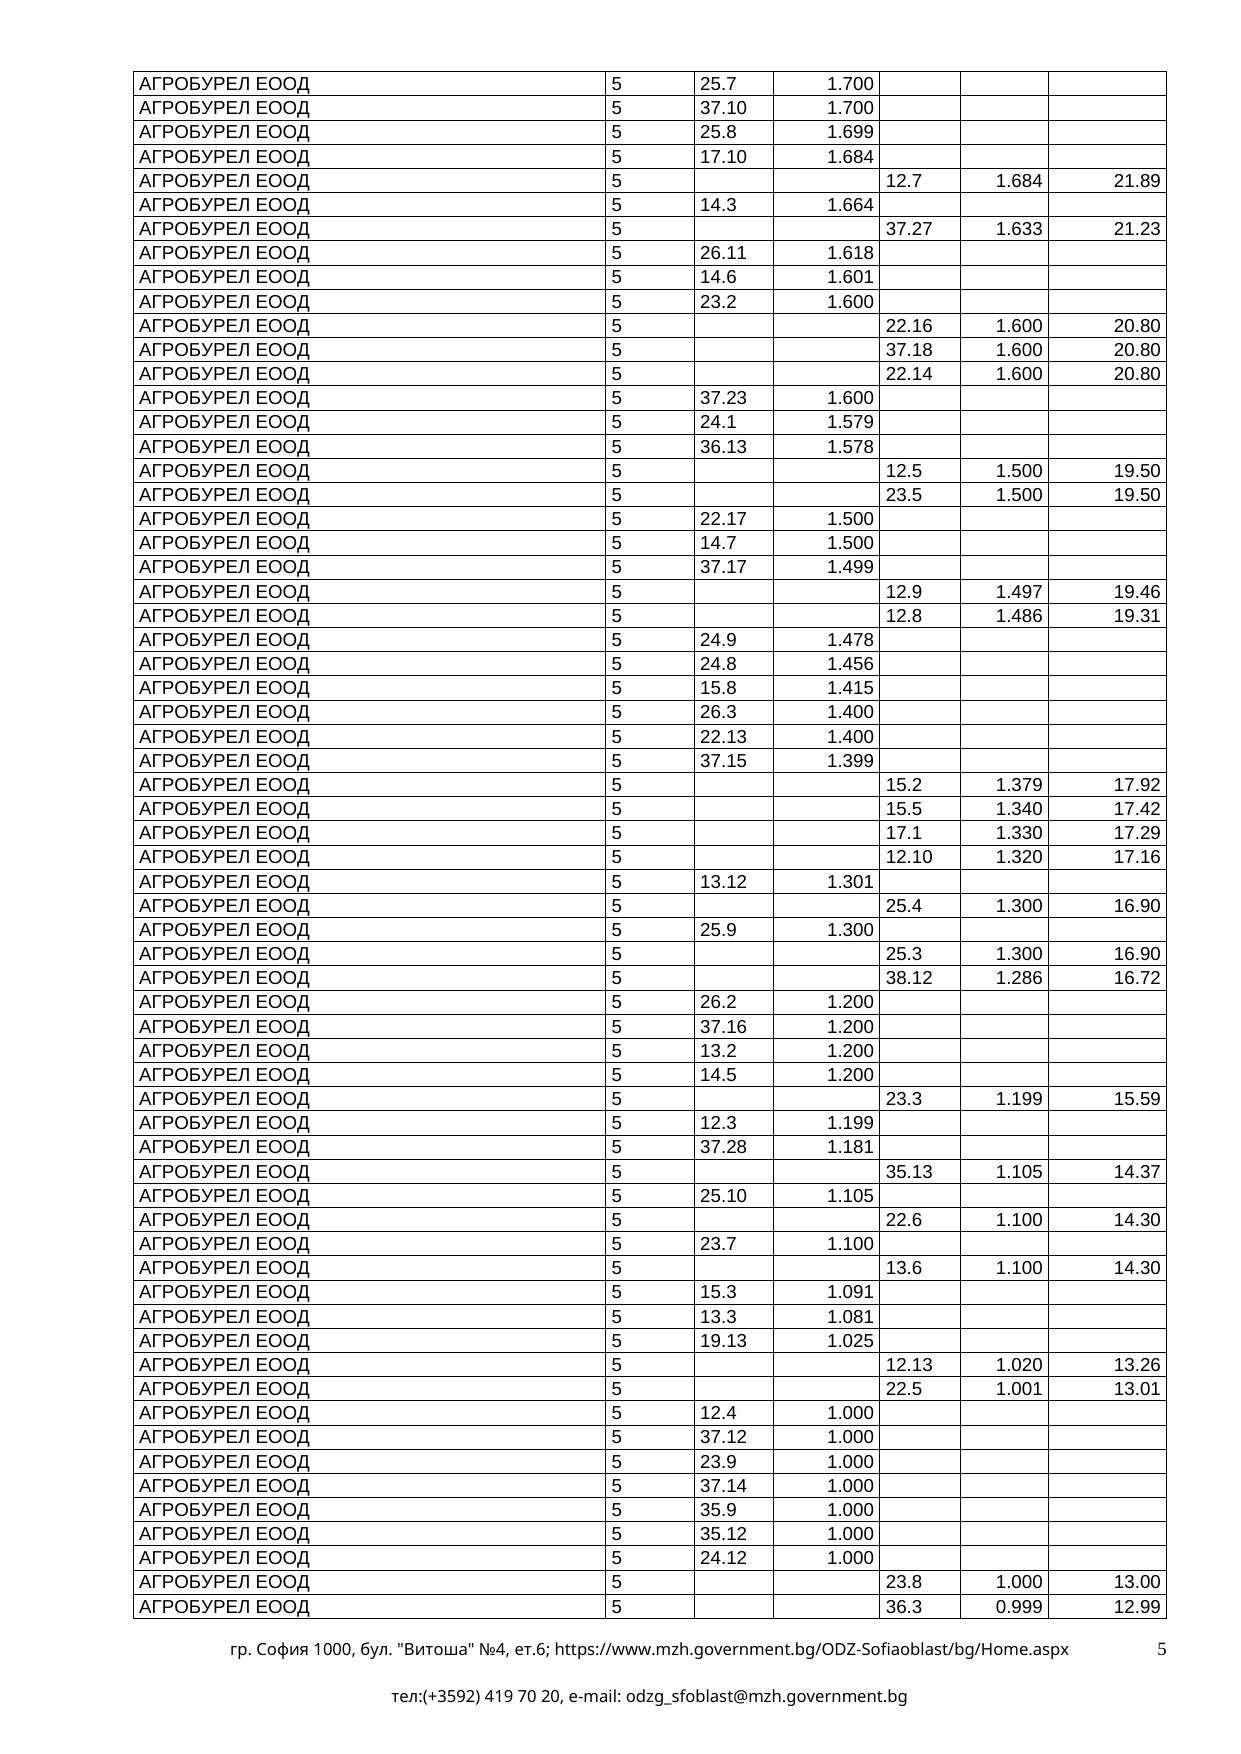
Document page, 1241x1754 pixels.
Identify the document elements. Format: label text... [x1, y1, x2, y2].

table_cell 5 [606, 1305, 694, 1328]
table_cell 5 [606, 1256, 694, 1279]
table_cell 15.2 [880, 773, 960, 796]
table_cell АГРОБУРЕЛ ЕООД [134, 1571, 605, 1594]
table_cell 5 [606, 628, 694, 651]
table_cell [774, 1377, 879, 1400]
table_cell [961, 1450, 1048, 1473]
table_cell АГРОБУРЕЛ ЕООД [134, 1474, 605, 1497]
table_cell 1.500 [961, 459, 1048, 482]
table_cell 5 [606, 1329, 694, 1352]
table_cell 19.46 [1049, 580, 1166, 603]
table_cell АГРОБУРЕЛ ЕООД [134, 411, 605, 434]
table_cell [880, 1474, 960, 1497]
table_cell 19.13 [695, 1329, 773, 1352]
table_cell 1.399 [774, 749, 879, 772]
table_cell 5 [606, 386, 694, 409]
table_cell [961, 72, 1048, 95]
table_cell АГРОБУРЕЛ ЕООД [134, 1208, 605, 1231]
table_cell АГРОБУРЕЛ ЕООД [134, 1015, 605, 1038]
table_cell [880, 96, 960, 119]
table_cell [880, 1281, 960, 1304]
table_cell 5 [606, 749, 694, 772]
table_cell 1.600 [774, 290, 879, 313]
table_cell 37.14 [695, 1474, 773, 1497]
table_cell [961, 241, 1048, 264]
table_cell АГРОБУРЕЛ ЕООД [134, 870, 605, 893]
table_cell АГРОБУРЕЛ ЕООД [134, 362, 605, 385]
table_cell [1049, 1015, 1166, 1038]
table_cell 12.4 [695, 1401, 773, 1424]
table_cell [1049, 435, 1166, 458]
table_cell [880, 531, 960, 554]
table_cell [961, 628, 1048, 651]
table_cell 5 [606, 676, 694, 699]
table_cell [880, 725, 960, 748]
table_cell АГРОБУРЕЛ ЕООД [134, 1329, 605, 1352]
table_cell [774, 773, 879, 796]
table_cell 12.5 [880, 459, 960, 482]
table_cell 22.17 [695, 507, 773, 530]
table_cell [880, 1329, 960, 1352]
table_cell [774, 1256, 879, 1279]
table_cell АГРОБУРЕЛ ЕООД [134, 1039, 605, 1062]
table_cell [880, 386, 960, 409]
table_cell [1049, 1305, 1166, 1328]
table_cell 5 [606, 1184, 694, 1207]
table_cell АГРОБУРЕЛ ЕООД [134, 1401, 605, 1424]
table_cell 16.72 [1049, 966, 1166, 989]
table_cell [695, 894, 773, 917]
table_cell [880, 1305, 960, 1328]
table_cell 26.3 [695, 701, 773, 724]
table_cell [961, 652, 1048, 675]
table_cell [1049, 1546, 1166, 1569]
table_cell 25.7 [695, 72, 773, 95]
table_cell [774, 580, 879, 603]
table_cell [1049, 1063, 1166, 1086]
table_cell 5 [606, 1522, 694, 1545]
table_cell АГРОБУРЕЛ ЕООД [134, 701, 605, 724]
table_cell [880, 991, 960, 1014]
table_cell [880, 121, 960, 144]
table_cell [774, 169, 879, 192]
table_cell [961, 435, 1048, 458]
table_cell 5 [606, 1087, 694, 1110]
table_cell 12.8 [880, 604, 960, 627]
table_cell АГРОБУРЕЛ ЕООД [134, 556, 605, 579]
table_cell [695, 217, 773, 240]
table_cell АГРОБУРЕЛ ЕООД [134, 1281, 605, 1304]
table_cell [1049, 1329, 1166, 1352]
table_cell 5 [606, 725, 694, 748]
table_cell [1049, 531, 1166, 554]
table_cell 5 [606, 266, 694, 289]
table_cell 5 [606, 1401, 694, 1424]
table_cell 5 [606, 72, 694, 95]
table_cell 5 [606, 1498, 694, 1521]
table_cell 17.92 [1049, 773, 1166, 796]
table_cell 1.100 [774, 1232, 879, 1255]
table_cell АГРОБУРЕЛ ЕООД [134, 1111, 605, 1134]
table_cell [695, 580, 773, 603]
table_cell [774, 1208, 879, 1231]
table_cell [774, 483, 879, 506]
table_cell 1.199 [774, 1111, 879, 1134]
table_cell [1049, 870, 1166, 893]
table_cell 5 [606, 846, 694, 869]
table_cell 1.330 [961, 821, 1048, 844]
table_cell 5 [606, 362, 694, 385]
table_cell АГРОБУРЕЛ ЕООД [134, 435, 605, 458]
table_cell АГРОБУРЕЛ ЕООД [134, 1063, 605, 1086]
table_cell 25.3 [880, 942, 960, 965]
table_cell 5 [606, 1474, 694, 1497]
table_cell 5 [606, 966, 694, 989]
table_cell [880, 1015, 960, 1038]
table_cell 1.600 [961, 314, 1048, 337]
table_cell 16.90 [1049, 894, 1166, 917]
table_cell 5 [606, 1353, 694, 1376]
table_cell АГРОБУРЕЛ ЕООД [134, 652, 605, 675]
table_cell 1.340 [961, 797, 1048, 820]
table_cell [1049, 193, 1166, 216]
table_cell 13.2 [695, 1039, 773, 1062]
table_cell АГРОБУРЕЛ ЕООД [134, 942, 605, 965]
table_cell 15.8 [695, 676, 773, 699]
table_cell [880, 1401, 960, 1424]
table_cell 1.400 [774, 701, 879, 724]
table_cell [961, 1522, 1048, 1545]
table_cell [695, 1087, 773, 1110]
table_cell 25.10 [695, 1184, 773, 1207]
table_cell 5 [606, 169, 694, 192]
table_cell [695, 821, 773, 844]
table_cell 1.200 [774, 1063, 879, 1086]
table_cell 37.10 [695, 96, 773, 119]
table_cell [1049, 1184, 1166, 1207]
table_cell [961, 386, 1048, 409]
table_cell [695, 1377, 773, 1400]
table_cell 19.50 [1049, 483, 1166, 506]
table_cell [774, 797, 879, 820]
table_cell 14.30 [1049, 1208, 1166, 1231]
table_cell 26.11 [695, 241, 773, 264]
table_cell 12.13 [880, 1353, 960, 1376]
table_cell 5 [606, 96, 694, 119]
table_cell [961, 290, 1048, 313]
table_cell 24.12 [695, 1546, 773, 1569]
table_cell 1.000 [774, 1546, 879, 1569]
table_cell 1.286 [961, 966, 1048, 989]
table_cell [1049, 411, 1166, 434]
table_cell [695, 338, 773, 361]
table_cell [695, 483, 773, 506]
table_cell АГРОБУРЕЛ ЕООД [134, 1353, 605, 1376]
table_cell [880, 628, 960, 651]
table_cell 24.8 [695, 652, 773, 675]
table_cell [880, 145, 960, 168]
table_cell 1.000 [774, 1474, 879, 1497]
table_cell [1049, 507, 1166, 530]
table_cell 38.12 [880, 966, 960, 989]
table_cell 1.600 [961, 338, 1048, 361]
table_cell 14.37 [1049, 1160, 1166, 1183]
table_cell 1.000 [774, 1426, 879, 1449]
table_cell 1.020 [961, 1353, 1048, 1376]
table_cell 19.50 [1049, 459, 1166, 482]
table_cell [1049, 701, 1166, 724]
table_cell 1.091 [774, 1281, 879, 1304]
table_cell 23.8 [880, 1571, 960, 1594]
table_cell [695, 459, 773, 482]
table_cell АГРОБУРЕЛ ЕООД [134, 797, 605, 820]
table_cell 1.100 [961, 1256, 1048, 1279]
table_cell 17.29 [1049, 821, 1166, 844]
table_cell 5 [606, 1546, 694, 1569]
table_cell 5 [606, 241, 694, 264]
table_cell АГРОБУРЕЛ ЕООД [134, 1595, 605, 1618]
table_cell АГРОБУРЕЛ ЕООД [134, 894, 605, 917]
table_cell [695, 314, 773, 337]
table_cell 0.999 [961, 1595, 1048, 1618]
table_cell 5 [606, 1039, 694, 1062]
table_cell [880, 1232, 960, 1255]
table_cell [961, 266, 1048, 289]
table_cell [880, 1063, 960, 1086]
table_cell [961, 701, 1048, 724]
table_cell 35.12 [695, 1522, 773, 1545]
table_cell 1.664 [774, 193, 879, 216]
table_cell 20.80 [1049, 338, 1166, 361]
table_cell [1049, 72, 1166, 95]
table_cell 5 [606, 773, 694, 796]
table_cell 1.300 [961, 942, 1048, 965]
table_cell 5 [606, 314, 694, 337]
table_cell 1.500 [774, 507, 879, 530]
table_cell [1049, 991, 1166, 1014]
table_cell [880, 72, 960, 95]
table_cell [774, 821, 879, 844]
table_cell 1.486 [961, 604, 1048, 627]
table_cell АГРОБУРЕЛ ЕООД [134, 1087, 605, 1110]
table_cell [880, 241, 960, 264]
table_cell 5 [606, 1377, 694, 1400]
table_cell [774, 1353, 879, 1376]
table_cell 1.181 [774, 1136, 879, 1159]
table_cell АГРОБУРЕЛ ЕООД [134, 507, 605, 530]
table_cell 21.23 [1049, 217, 1166, 240]
table_cell 5 [606, 870, 694, 893]
table_cell 1.105 [774, 1184, 879, 1207]
table_cell 13.00 [1049, 1571, 1166, 1594]
table_cell АГРОБУРЕЛ ЕООД [134, 1522, 605, 1545]
table_cell АГРОБУРЕЛ ЕООД [134, 386, 605, 409]
table_cell [961, 1232, 1048, 1255]
table_cell 1.456 [774, 652, 879, 675]
table_cell АГРОБУРЕЛ ЕООД [134, 1426, 605, 1449]
table_cell АГРОБУРЕЛ ЕООД [134, 918, 605, 941]
table_cell 1.600 [961, 362, 1048, 385]
table_cell [961, 1281, 1048, 1304]
table_cell [1049, 386, 1166, 409]
table_cell [774, 1160, 879, 1183]
table_cell 23.7 [695, 1232, 773, 1255]
table_cell АГРОБУРЕЛ ЕООД [134, 241, 605, 264]
table_cell 5 [606, 1111, 694, 1134]
table_cell [695, 773, 773, 796]
table_cell 22.6 [880, 1208, 960, 1231]
table_cell [961, 991, 1048, 1014]
table_cell [880, 507, 960, 530]
table_cell 5 [606, 580, 694, 603]
table_cell 12.3 [695, 1111, 773, 1134]
table_cell 1.400 [774, 725, 879, 748]
table_cell [1049, 96, 1166, 119]
table_cell 24.9 [695, 628, 773, 651]
table_cell 37.18 [880, 338, 960, 361]
table_cell 5 [606, 1208, 694, 1231]
table_cell 1.025 [774, 1329, 879, 1352]
table_cell 1.199 [961, 1087, 1048, 1110]
table_cell 1.379 [961, 773, 1048, 796]
table_cell 15.5 [880, 797, 960, 820]
table_cell 1.100 [961, 1208, 1048, 1231]
table_cell [961, 556, 1048, 579]
table_cell 23.9 [695, 1450, 773, 1473]
table_cell [695, 1571, 773, 1594]
table_cell 12.99 [1049, 1595, 1166, 1618]
table_cell [1049, 1401, 1166, 1424]
table_cell [961, 531, 1048, 554]
table_cell АГРОБУРЕЛ ЕООД [134, 217, 605, 240]
table_cell 5 [606, 604, 694, 627]
table_cell [880, 1426, 960, 1449]
table_cell 5 [606, 193, 694, 216]
table_cell [961, 725, 1048, 748]
table_cell [774, 966, 879, 989]
table_cell [961, 1329, 1048, 1352]
table_cell 1.684 [961, 169, 1048, 192]
table_cell 5 [606, 556, 694, 579]
table_cell 1.579 [774, 411, 879, 434]
table_cell 1.500 [774, 531, 879, 554]
table_cell 1.500 [961, 483, 1048, 506]
table_cell 5 [606, 217, 694, 240]
table_cell 14.3 [695, 193, 773, 216]
table_cell 19.31 [1049, 604, 1166, 627]
table_cell 15.3 [695, 1281, 773, 1304]
table_cell АГРОБУРЕЛ ЕООД [134, 1305, 605, 1328]
table_cell 15.59 [1049, 1087, 1166, 1110]
table_cell [1049, 556, 1166, 579]
table_cell АГРОБУРЕЛ ЕООД [134, 1546, 605, 1569]
table_cell [1049, 1522, 1166, 1545]
table_cell [961, 1136, 1048, 1159]
table_cell АГРОБУРЕЛ ЕООД [134, 846, 605, 869]
table_cell 1.578 [774, 435, 879, 458]
table_cell 13.3 [695, 1305, 773, 1328]
table_cell [774, 338, 879, 361]
table_cell 1.000 [774, 1522, 879, 1545]
table_cell 1.700 [774, 72, 879, 95]
table_cell 22.5 [880, 1377, 960, 1400]
table_cell [774, 1571, 879, 1594]
table_cell [961, 676, 1048, 699]
table_cell [695, 604, 773, 627]
table_cell [774, 459, 879, 482]
table_cell 5 [606, 1571, 694, 1594]
table_cell АГРОБУРЕЛ ЕООД [134, 604, 605, 627]
table_cell 17.16 [1049, 846, 1166, 869]
table_cell [695, 169, 773, 192]
table_cell 24.1 [695, 411, 773, 434]
table_cell [695, 1208, 773, 1231]
table_cell 1.200 [774, 1015, 879, 1038]
table_cell [1049, 918, 1166, 941]
table_cell [961, 1474, 1048, 1497]
table_cell 5 [606, 338, 694, 361]
table_cell 5 [606, 290, 694, 313]
table_cell [1049, 676, 1166, 699]
table_cell 17.10 [695, 145, 773, 168]
table_cell АГРОБУРЕЛ ЕООД [134, 725, 605, 748]
table_cell 5 [606, 121, 694, 144]
table_cell 1.497 [961, 580, 1048, 603]
table_cell 5 [606, 991, 694, 1014]
table_cell [774, 894, 879, 917]
table_cell [695, 942, 773, 965]
table_cell 23.5 [880, 483, 960, 506]
table_cell [1049, 652, 1166, 675]
table_cell 17.42 [1049, 797, 1166, 820]
table_cell [961, 1546, 1048, 1569]
table_cell АГРОБУРЕЛ ЕООД [134, 314, 605, 337]
table_cell [1049, 121, 1166, 144]
table_cell [880, 1546, 960, 1569]
table_cell 1.000 [774, 1498, 879, 1521]
table_cell АГРОБУРЕЛ ЕООД [134, 676, 605, 699]
table_cell [961, 1015, 1048, 1038]
table_cell 5 [606, 1595, 694, 1618]
table_cell 37.28 [695, 1136, 773, 1159]
table_cell 1.300 [774, 918, 879, 941]
table_cell 5 [606, 1136, 694, 1159]
table_cell [1049, 1281, 1166, 1304]
table_cell [1049, 725, 1166, 748]
table_cell 25.9 [695, 918, 773, 941]
table_cell 36.13 [695, 435, 773, 458]
table_cell 35.9 [695, 1498, 773, 1521]
table_cell 12.9 [880, 580, 960, 603]
table_cell [1049, 1450, 1166, 1473]
table_cell [880, 1522, 960, 1545]
table_cell 12.10 [880, 846, 960, 869]
table_cell 21.89 [1049, 169, 1166, 192]
table_cell 1.601 [774, 266, 879, 289]
table_cell [880, 556, 960, 579]
table_cell 1.000 [774, 1450, 879, 1473]
table_cell АГРОБУРЕЛ ЕООД [134, 1256, 605, 1279]
table_cell 23.3 [880, 1087, 960, 1110]
table_cell 1.618 [774, 241, 879, 264]
table_cell 1.000 [961, 1571, 1048, 1594]
table_cell [1049, 1498, 1166, 1521]
table_cell 37.17 [695, 556, 773, 579]
table_cell [880, 435, 960, 458]
table_cell АГРОБУРЕЛ ЕООД [134, 193, 605, 216]
table_cell [961, 749, 1048, 772]
table_cell [961, 1063, 1048, 1086]
table_cell [880, 266, 960, 289]
table_cell 16.90 [1049, 942, 1166, 965]
table_cell 1.684 [774, 145, 879, 168]
table_cell [880, 290, 960, 313]
table_cell 1.415 [774, 676, 879, 699]
table_cell АГРОБУРЕЛ ЕООД [134, 991, 605, 1014]
table_cell [880, 1111, 960, 1134]
table_cell 5 [606, 1281, 694, 1304]
table_cell 23.2 [695, 290, 773, 313]
table_cell 5 [606, 145, 694, 168]
table_cell АГРОБУРЕЛ ЕООД [134, 290, 605, 313]
table_cell [961, 96, 1048, 119]
table_cell 37.12 [695, 1426, 773, 1449]
table_cell [774, 942, 879, 965]
table_cell [880, 1136, 960, 1159]
table_cell АГРОБУРЕЛ ЕООД [134, 821, 605, 844]
table_cell 1.300 [961, 894, 1048, 917]
table_cell АГРОБУРЕЛ ЕООД [134, 121, 605, 144]
table_cell [695, 797, 773, 820]
table_cell 37.16 [695, 1015, 773, 1038]
table_cell 1.081 [774, 1305, 879, 1328]
table_cell [1049, 1136, 1166, 1159]
table_cell 5 [606, 1063, 694, 1086]
table_cell АГРОБУРЕЛ ЕООД [134, 459, 605, 482]
table_cell 1.600 [774, 386, 879, 409]
table_cell [880, 1039, 960, 1062]
table_cell 20.80 [1049, 362, 1166, 385]
table_cell 5 [606, 894, 694, 917]
table_cell 12.7 [880, 169, 960, 192]
table_cell [880, 652, 960, 675]
table_cell АГРОБУРЕЛ ЕООД [134, 1136, 605, 1159]
table_cell [774, 217, 879, 240]
table_cell 5 [606, 918, 694, 941]
table_cell [880, 749, 960, 772]
table_cell 14.7 [695, 531, 773, 554]
table_cell АГРОБУРЕЛ ЕООД [134, 1160, 605, 1183]
table_cell 36.3 [880, 1595, 960, 1618]
table_cell 5 [606, 483, 694, 506]
table_cell [695, 966, 773, 989]
table_cell [774, 1595, 879, 1618]
table_cell [961, 1111, 1048, 1134]
table_cell 5 [606, 821, 694, 844]
table_cell [1049, 1474, 1166, 1497]
table_cell [774, 604, 879, 627]
table_cell [695, 1256, 773, 1279]
table_cell [880, 701, 960, 724]
table_cell [961, 507, 1048, 530]
table_cell 37.15 [695, 749, 773, 772]
table_cell 1.320 [961, 846, 1048, 869]
table_cell [695, 1353, 773, 1376]
table_cell [1049, 1111, 1166, 1134]
table_cell АГРОБУРЕЛ ЕООД [134, 580, 605, 603]
table_cell [1049, 628, 1166, 651]
table_cell [961, 1184, 1048, 1207]
table_cell 5 [606, 652, 694, 675]
table_cell 14.5 [695, 1063, 773, 1086]
table_cell АГРОБУРЕЛ ЕООД [134, 338, 605, 361]
table_cell [880, 193, 960, 216]
table_cell [695, 1160, 773, 1183]
table_cell 14.30 [1049, 1256, 1166, 1279]
table_cell 5 [606, 1160, 694, 1183]
table_cell АГРОБУРЕЛ ЕООД [134, 628, 605, 651]
table_cell 22.13 [695, 725, 773, 748]
table_cell 26.2 [695, 991, 773, 1014]
table_cell 13.12 [695, 870, 773, 893]
table_cell [1049, 145, 1166, 168]
table_cell [695, 362, 773, 385]
table_cell 5 [606, 701, 694, 724]
table_cell 13.01 [1049, 1377, 1166, 1400]
table_cell АГРОБУРЕЛ ЕООД [134, 266, 605, 289]
table_cell 35.13 [880, 1160, 960, 1183]
table_cell [961, 411, 1048, 434]
table_cell 5 [606, 531, 694, 554]
table_cell 1.105 [961, 1160, 1048, 1183]
table_cell 14.6 [695, 266, 773, 289]
table_cell [961, 1426, 1048, 1449]
table_cell [1049, 1039, 1166, 1062]
table_cell АГРОБУРЕЛ ЕООД [134, 1232, 605, 1255]
table_cell АГРОБУРЕЛ ЕООД [134, 1377, 605, 1400]
table_cell [880, 1498, 960, 1521]
table_cell [961, 1498, 1048, 1521]
table_cell АГРОБУРЕЛ ЕООД [134, 773, 605, 796]
table_cell 22.16 [880, 314, 960, 337]
table_cell [961, 121, 1048, 144]
table_cell [695, 846, 773, 869]
table_cell 1.499 [774, 556, 879, 579]
table_cell 5 [606, 507, 694, 530]
table_cell АГРОБУРЕЛ ЕООД [134, 96, 605, 119]
table_cell 5 [606, 459, 694, 482]
table_cell [961, 193, 1048, 216]
table_cell [1049, 1232, 1166, 1255]
table_cell АГРОБУРЕЛ ЕООД [134, 531, 605, 554]
table_cell 1.699 [774, 121, 879, 144]
table_cell 5 [606, 1232, 694, 1255]
table_cell [961, 1305, 1048, 1328]
table_cell АГРОБУРЕЛ ЕООД [134, 1498, 605, 1521]
table_cell 20.80 [1049, 314, 1166, 337]
table_cell [880, 870, 960, 893]
table_cell [1049, 241, 1166, 264]
table_cell [880, 918, 960, 941]
table_cell АГРОБУРЕЛ ЕООД [134, 1450, 605, 1473]
table_cell 5 [606, 435, 694, 458]
table_cell 1.001 [961, 1377, 1048, 1400]
table_cell 17.1 [880, 821, 960, 844]
table_cell АГРОБУРЕЛ ЕООД [134, 966, 605, 989]
table_cell 37.27 [880, 217, 960, 240]
table_cell 13.26 [1049, 1353, 1166, 1376]
table_cell [880, 676, 960, 699]
table_cell [880, 1184, 960, 1207]
table_cell [1049, 290, 1166, 313]
table_cell [961, 1401, 1048, 1424]
table_cell 1.633 [961, 217, 1048, 240]
table_cell 1.301 [774, 870, 879, 893]
table_cell [961, 145, 1048, 168]
table_cell [774, 1087, 879, 1110]
table_cell 25.4 [880, 894, 960, 917]
table_cell АГРОБУРЕЛ ЕООД [134, 1184, 605, 1207]
table_cell [774, 846, 879, 869]
table_cell [1049, 749, 1166, 772]
table_cell 13.6 [880, 1256, 960, 1279]
table_cell 1.200 [774, 1039, 879, 1062]
table_cell АГРОБУРЕЛ ЕООД [134, 72, 605, 95]
table_cell [774, 362, 879, 385]
table_cell 5 [606, 411, 694, 434]
table_cell [774, 314, 879, 337]
table_cell 1.700 [774, 96, 879, 119]
table_cell 5 [606, 797, 694, 820]
table_cell [1049, 1426, 1166, 1449]
table_cell 1.000 [774, 1401, 879, 1424]
table_cell 25.8 [695, 121, 773, 144]
table_cell 5 [606, 1015, 694, 1038]
table_cell АГРОБУРЕЛ ЕООД [134, 749, 605, 772]
table_cell [961, 918, 1048, 941]
table_cell 5 [606, 942, 694, 965]
table_cell [961, 1039, 1048, 1062]
table_cell [880, 1450, 960, 1473]
table_cell АГРОБУРЕЛ ЕООД [134, 169, 605, 192]
table_cell [880, 411, 960, 434]
table_cell [1049, 266, 1166, 289]
table_cell 22.14 [880, 362, 960, 385]
table_cell 37.23 [695, 386, 773, 409]
table_cell АГРОБУРЕЛ ЕООД [134, 483, 605, 506]
table_cell 1.478 [774, 628, 879, 651]
table_cell 1.200 [774, 991, 879, 1014]
table_cell [961, 870, 1048, 893]
table_cell 5 [606, 1426, 694, 1449]
table_cell [695, 1595, 773, 1618]
table_cell АГРОБУРЕЛ ЕООД [134, 145, 605, 168]
table_cell 5 [606, 1450, 694, 1473]
